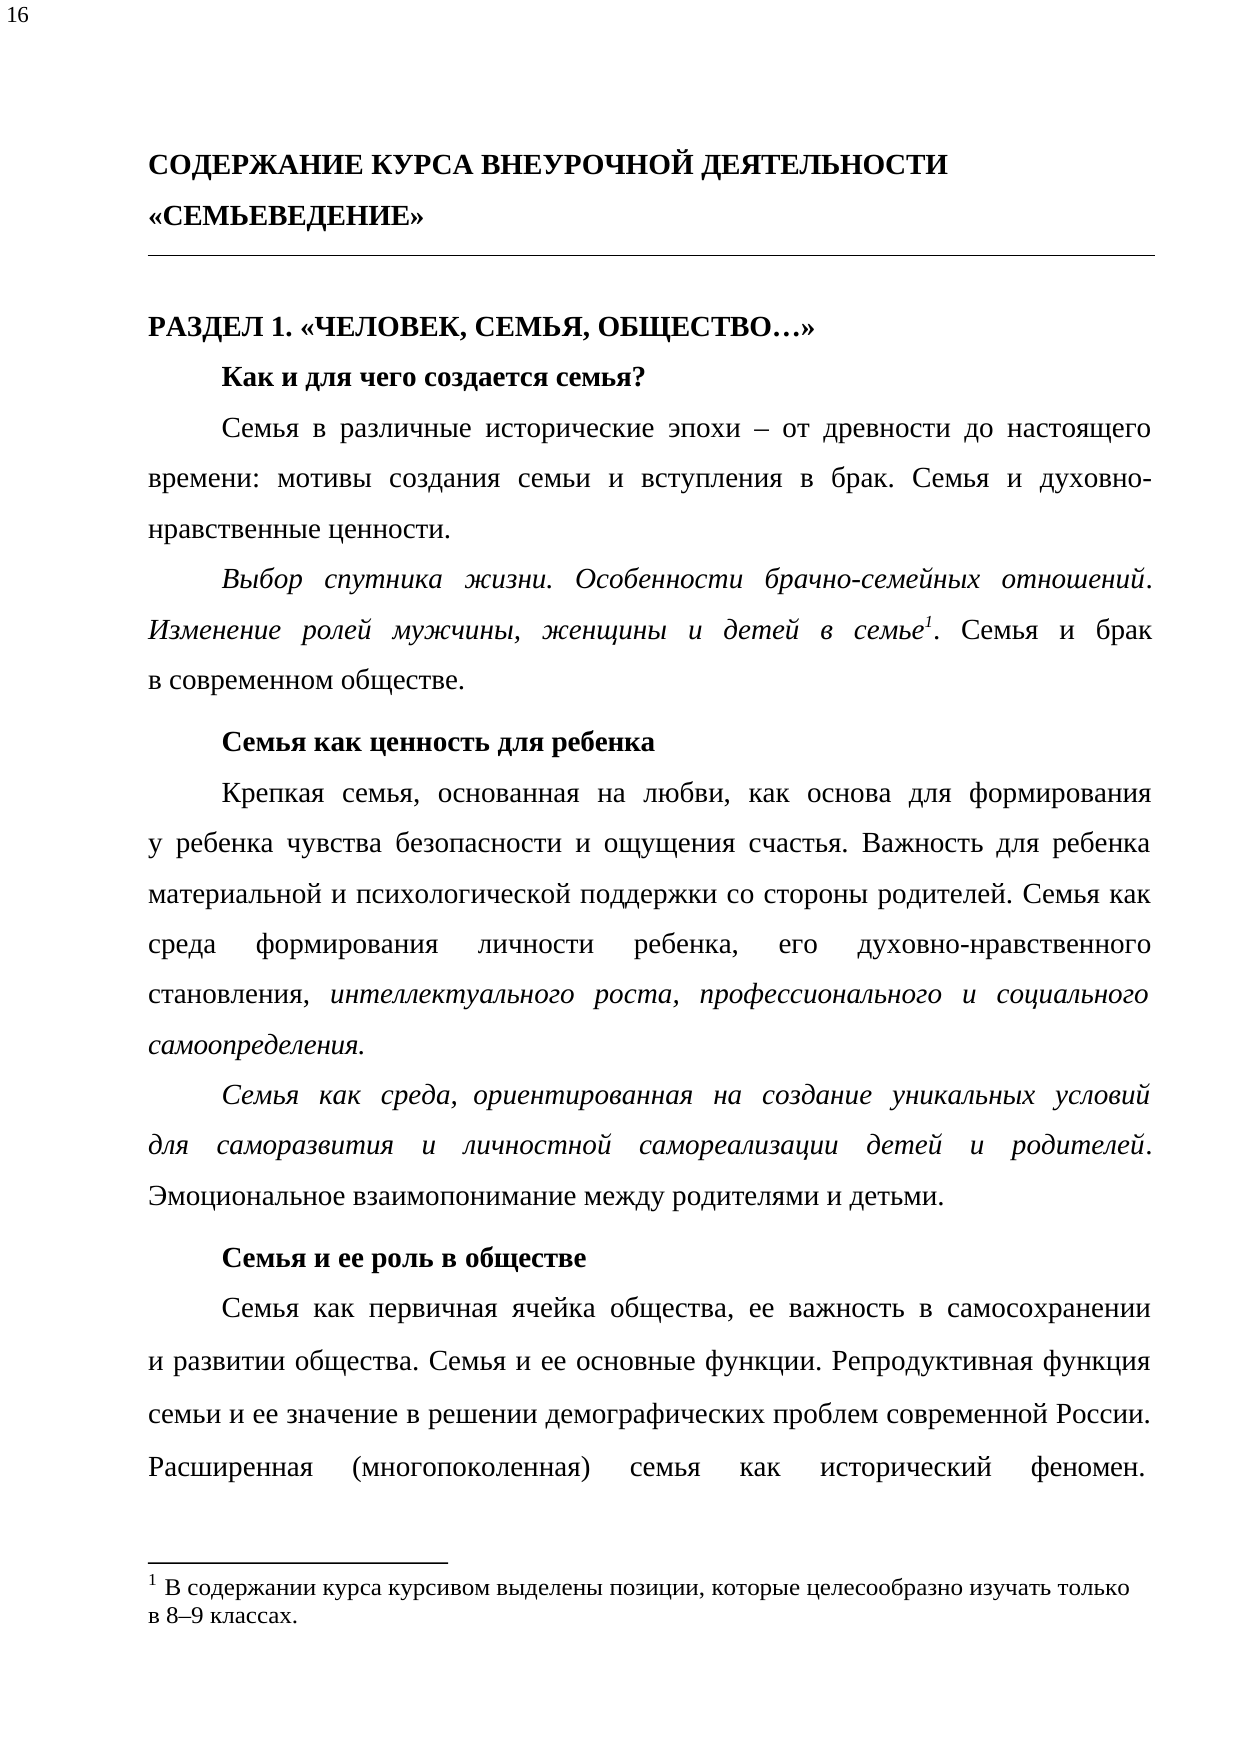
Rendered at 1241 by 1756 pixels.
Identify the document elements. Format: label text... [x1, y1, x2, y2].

subtitle «СЕМЬЕВЕДЕНИЕ» [148, 198, 1167, 231]
text РАЗДЕЛ 1. «ЧЕЛОВЕК, СЕМЬЯ, ОБЩЕСТВО…» [148, 309, 1167, 343]
subtitle Семья и ее роль в обществе [221, 1240, 1167, 1273]
text 1 В содержании курса курсивом выделены позиции, которые целесообразно изучать только в 8–9 классах. [148, 1570, 1144, 1629]
text СОДЕРЖАНИЕ КУРСА ВНЕУРОЧНОЙ ДЕЯТЕЛЬНОСТИ [148, 147, 1167, 181]
text Крепкая семья, основанная на любви, как основа для формирования у ребенка чувства безопасности и ощущения счастья. Важность для ребенка материальной и психологической поддержки со стороны родителей. Семья как среда формирования личности ребенка, его духовно-нравственного становления, интеллектуального роста, профессионального и социального самоопределения. [148, 775, 1152, 1060]
text Выбор спутника жизни. Особенности брачно-семейных отношений. Изменение ролей мужчины, женщины и детей в семье1. Семья и брак в современном обществе. [148, 562, 1152, 696]
subtitle Как и для чего создается семья? [221, 359, 1167, 393]
text Семья как среда, ориентированная на создание уникальных условий для саморазвития и личностной самореализации детей и родителей. Эмоциональное взаимопонимание между родителями и детьми. [148, 1077, 1152, 1211]
subtitle Семья как ценность для ребенка [221, 724, 1167, 758]
text Семья в различные исторические эпохи – от древности до настоящего времени: мотивы создания семьи и вступления в брак. Семья и духовно- нравственные ценности. [148, 410, 1153, 544]
text Семья как первичная ячейка общества, ее важность в самосохранении и развитии общества. Семья и ее основные функции. Репродуктивная функция семьи и ее значение в решении демографических проблем современной России. Расширенная (многопоколенная) семья как исторический феномен. [148, 1290, 1151, 1482]
